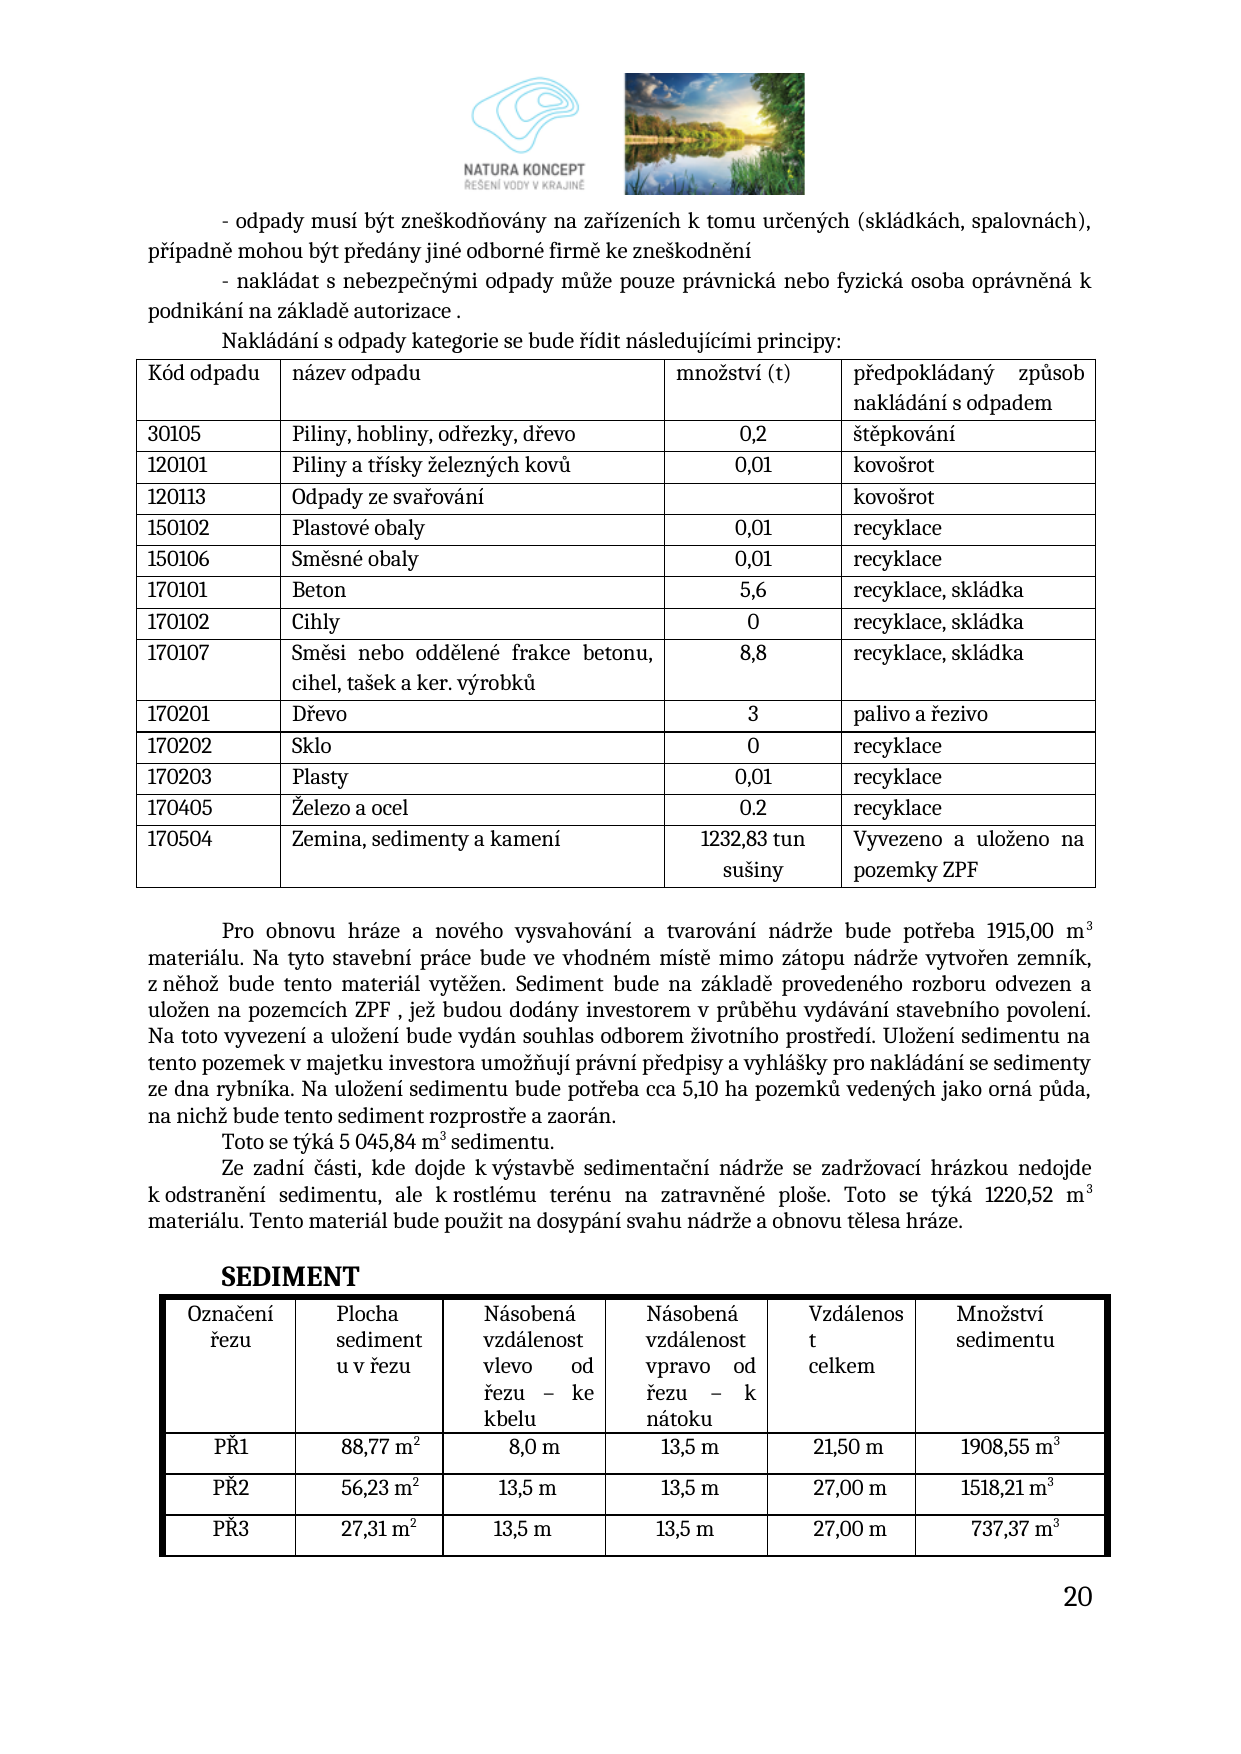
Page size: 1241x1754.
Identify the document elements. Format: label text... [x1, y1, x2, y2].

table_cell 170405 [137, 795, 280, 825]
table_cell kovošrot [842, 484, 1095, 514]
text Pro obnovu hráze a nového vysvahování a tvarování nádrže bude potřeba 1915,00 m3 materiálu. Na tyto stavební práce bude ve vhodném místě mimo zátopu nádrže vytvořen zemník, z něhož bude tento materiál vytěžen. Sediment bude na základě provedeného rozboru odvezen a uložen na pozemcích ZPF , jež budou dodány investorem v průběhu vydávání stavebního povolení. Na toto vyvezení a uložení bude vydán souhlas odborem životního prostředí. Uložení sedimentu na tento pozemek v majetku investora umožňují právní předpisy a vyhlášky pro nakládání se sedimenty ze dna rybníka. Na uložení sedimentu bude potřeba cca 5,10 ha pozemků vedených jako orná půda, na nichž bude tento sediment rozprostře a zaorán. [148, 918, 1092, 1129]
table_cell 30105 [137, 421, 280, 451]
table_header Kód odpadu [137, 360, 280, 420]
table_cell recyklace, skládka [842, 609, 1095, 639]
text Toto se týká 5 045,84 m3 sedimentu. [148, 1129, 1092, 1155]
table_cell 170203 [137, 764, 280, 794]
table_cell 0.2 [665, 795, 841, 825]
table_cell Piliny, hobliny, odřezky, dřevo [281, 421, 664, 451]
table_cell Sklo [281, 733, 664, 763]
table_cell [665, 484, 841, 514]
table_cell 170201 [137, 701, 280, 731]
text Nakládání s odpady kategorie se bude řídit následujícími principy: [148, 328, 1092, 355]
table_cell 27,31 m2 [296, 1516, 442, 1555]
table_cell recyklace, skládka [842, 577, 1095, 607]
table_cell 150102 [137, 515, 280, 545]
table_cell PŘ1 [166, 1434, 295, 1473]
table_cell Beton [281, 577, 664, 607]
table_cell 5,6 [665, 577, 841, 607]
table_cell Železo a ocel [281, 795, 664, 825]
table_cell Plastové obaly [281, 515, 664, 545]
table_cell 737,37 m3 [916, 1516, 1104, 1555]
table_cell recyklace, skládka [842, 640, 1095, 700]
table_cell 88,77 m2 [296, 1434, 442, 1473]
table_cell Plasty [281, 764, 664, 794]
table_cell 170504 [137, 826, 280, 887]
table_cell 1908,55 m3 [916, 1434, 1104, 1473]
table_cell recyklace [842, 795, 1095, 825]
table_cell recyklace [842, 733, 1095, 763]
table_header Plocha sedimentu v řezu [296, 1300, 442, 1432]
table_cell PŘ2 [166, 1475, 295, 1514]
table_cell 8,0 m [444, 1434, 605, 1473]
table_cell 3 [665, 701, 841, 731]
table_cell Dřevo [281, 701, 664, 731]
table_cell 150106 [137, 546, 280, 576]
table_cell 27,00 m [768, 1475, 915, 1514]
table_cell recyklace [842, 546, 1095, 576]
table_header množství (t) [665, 360, 841, 420]
table_cell 13,5 m [606, 1475, 767, 1514]
table_cell 170202 [137, 733, 280, 763]
text - odpady musí být zneškodňovány na zařízeních k tomu určených (skládkách, spalovnách), případně mohou být předány jiné odborné firmě ke zneškodnění [148, 207, 1092, 264]
table_cell 170102 [137, 609, 280, 639]
table_header Násobená vzdálenost vpravo od řezu – k nátoku [606, 1300, 767, 1432]
table_cell 0,01 [665, 764, 841, 794]
text - nakládat s nebezpečnými odpady může pouze právnická nebo fyzická osoba oprávněná k podnikání na základě autorizace . [148, 268, 1092, 324]
table_header předpokládaný způsob nakládání s odpadem [842, 360, 1095, 420]
table_cell recyklace [842, 515, 1095, 545]
table_cell 0,2 [665, 421, 841, 451]
table_cell 13,5 m [444, 1516, 605, 1555]
table_cell Piliny a třísky železných kovů [281, 452, 664, 482]
table_cell 0,01 [665, 546, 841, 576]
table_cell 0,01 [665, 452, 841, 482]
table_cell štěpkování [842, 421, 1095, 451]
table_cell 13,5 m [606, 1434, 767, 1473]
table_cell Cihly [281, 609, 664, 639]
text Ze zadní části, kde dojde k výstavbě sedimentační nádrže se zadržovací hrázkou nedojde k odstranění sedimentu, ale k rostlému terénu na zatravněné ploše. Toto se týká 1220,52 m3 materiálu. Tento materiál bude použit na dosypání svahu nádrže a obnovu tělesa hráze. [148, 1155, 1092, 1234]
table_cell 0 [665, 733, 841, 763]
table_cell 1232,83 tun sušiny [665, 826, 841, 887]
table_cell 1518,21 m3 [916, 1475, 1104, 1514]
table_cell 120101 [137, 452, 280, 482]
table_cell Zemina, sedimenty a kamení [281, 826, 664, 887]
text SEDIMENT [148, 1261, 1092, 1294]
table_header název odpadu [281, 360, 664, 420]
table_cell PŘ3 [166, 1516, 295, 1555]
table_cell 120113 [137, 484, 280, 514]
table_cell Směsi nebo oddělené frakce betonu, cihel, tašek a ker. výrobků [281, 640, 664, 700]
table_cell recyklace [842, 764, 1095, 794]
table_cell 0,01 [665, 515, 841, 545]
table_cell 27,00 m [768, 1516, 915, 1555]
table_header Vzdálenost celkem [768, 1300, 915, 1432]
table_cell 0 [665, 609, 841, 639]
table_cell Směsné obaly [281, 546, 664, 576]
table_header Označení řezu [166, 1300, 295, 1432]
table_cell 56,23 m2 [296, 1475, 442, 1514]
table_cell 13,5 m [606, 1516, 767, 1555]
table_cell 21,50 m [768, 1434, 915, 1473]
table_cell 13,5 m [444, 1475, 605, 1514]
table_cell 8,8 [665, 640, 841, 700]
table_header Množství sedimentu [916, 1300, 1104, 1432]
table_cell palivo a řezivo [842, 701, 1095, 731]
table_header Násobená vzdálenost vlevo od řezu – ke kbelu [444, 1300, 605, 1432]
table_cell Odpady ze svařování [281, 484, 664, 514]
table_cell Vyvezeno a uloženo na pozemky ZPF [842, 826, 1095, 887]
table_cell kovošrot [842, 452, 1095, 482]
picture [453, 73, 805, 195]
table_cell 170101 [137, 577, 280, 607]
table_cell 170107 [137, 640, 280, 700]
